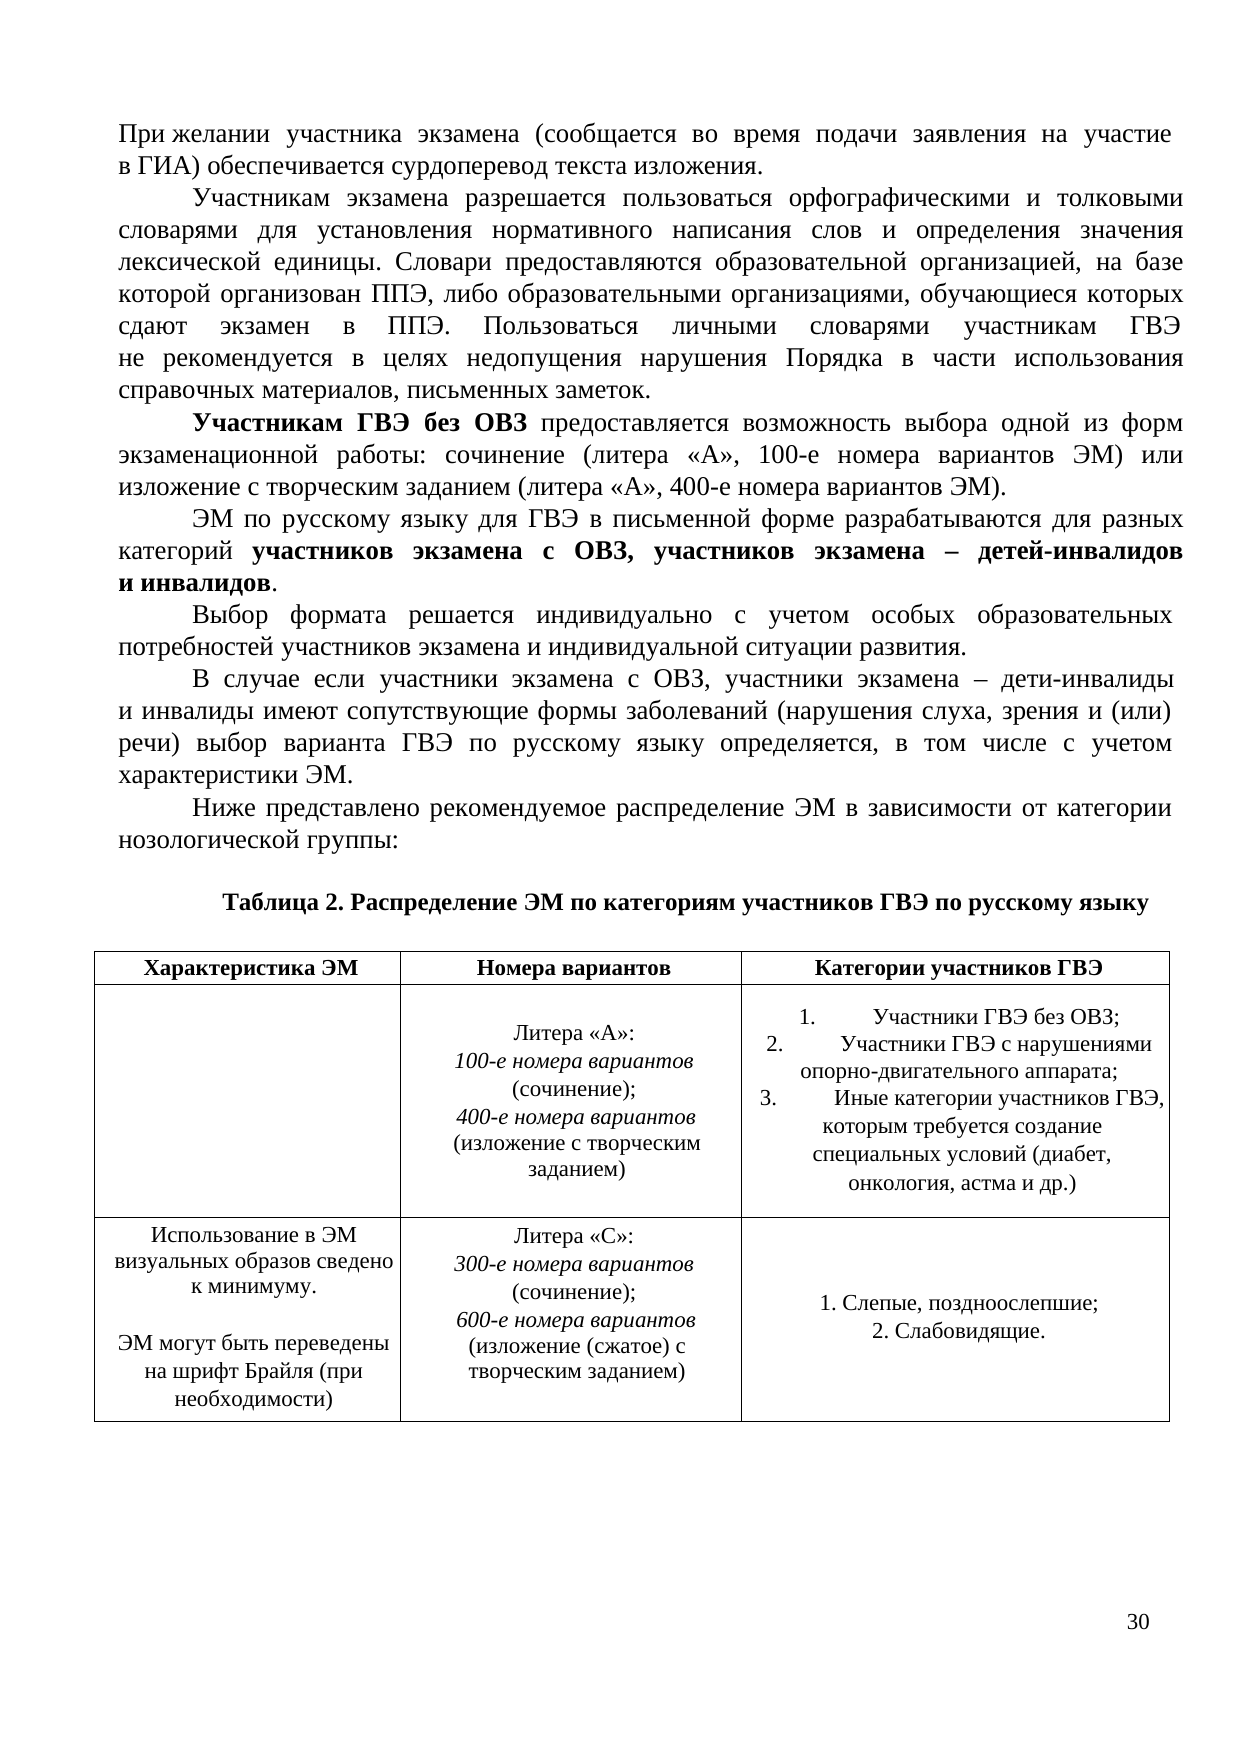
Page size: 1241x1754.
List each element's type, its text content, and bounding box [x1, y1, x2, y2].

text 3. Иные категории участников ГВЭ, которым требуется создание специальных условий (диабет, онкология, астма и др.) [757, 1084, 1167, 1195]
text Участникам ГВЭ без ОВЗ предоставляется возможность выбора одной из форм экзаменационной работы: сочинение (литера «А», 100-е номера вариантов ЭМ) или изложение с творческим заданием (литера «А», 400-е номера вариантов ЭМ). [118, 406, 1183, 501]
text Характеристика ЭМ Номера вариантов Категории участников ГВЭ [143, 954, 1184, 981]
text Выбор формата решается индивидуально с учетом особых образовательных потребностей участников экзамена и индивидуальной ситуации развития. [118, 598, 1188, 661]
text При желании участника экзамена (сообщается во время подачи заявления на участие в ГИА) обеспечивается сурдоперевод текста изложения. [118, 117, 1188, 180]
text 2. Участники ГВЭ с нарушениями опорно-двигательного аппарата; [766, 1031, 1158, 1083]
text Таблица 2. Распределение ЭМ по категориям участников ГВЭ по русскому языку [222, 887, 1184, 916]
text 400-е номера вариантов (изложение с творческим заданием) [450, 1104, 704, 1181]
text В случае если участники экзамена с ОВЗ, участники экзамена – дети-инвалиды и инвалиды имеют сопутствующие формы заболеваний (нарушения слуха, зрения и (или) речи) выбор варианта ГВЭ по русскому языку определяется, в том числе с учетом характеристики ЭМ. [118, 662, 1188, 789]
text 600-е номера вариантов (изложение (сжатое) с творческим заданием) [454, 1306, 699, 1384]
text ЭМ могут быть переведены на шрифт Брайля (при необходимости) [115, 1328, 392, 1411]
text 30 [1127, 1608, 1184, 1635]
text 1. Участники ГВЭ без ОВЗ; [798, 1003, 1184, 1030]
text Использование в ЭМ визуальных образов сведено к минимуму. [111, 1221, 396, 1299]
text ЭМ по русскому языку для ГВЭ в письменной форме разрабатываются для разных категорий участников экзамена с ОВЗ, участников экзамена – детей-инвалидов и инвалидов. [118, 502, 1184, 597]
text Ниже представлено рекомендуемое распределение ЭМ в зависимости от категории нозологической группы: [118, 791, 1188, 854]
text Участникам экзамена разрешается пользоваться орфографическими и толковыми словарями для установления нормативного написания слов и определения значения лексической единицы. Словари предоставляются образовательной организацией, на базе которой организован ППЭ, либо образовательными организациями, обучающиеся которых сдают экзамен в ППЭ. Пользоваться личными словарями участникам ГВЭ не рекомендуется в целях недопущения нарушения Порядка в части использования справочных материалов, письменных заметок. [118, 182, 1183, 404]
text 100-е номера вариантов (сочинение); [454, 1047, 699, 1102]
text 300-е номера вариантов (сочинение); [454, 1250, 699, 1305]
text Литера «С»: [514, 1222, 696, 1248]
text Литера «А»: [513, 1019, 701, 1045]
text 1. Слепые, поздноослепшие; 2. Слабовидящие. [819, 1289, 1105, 1344]
